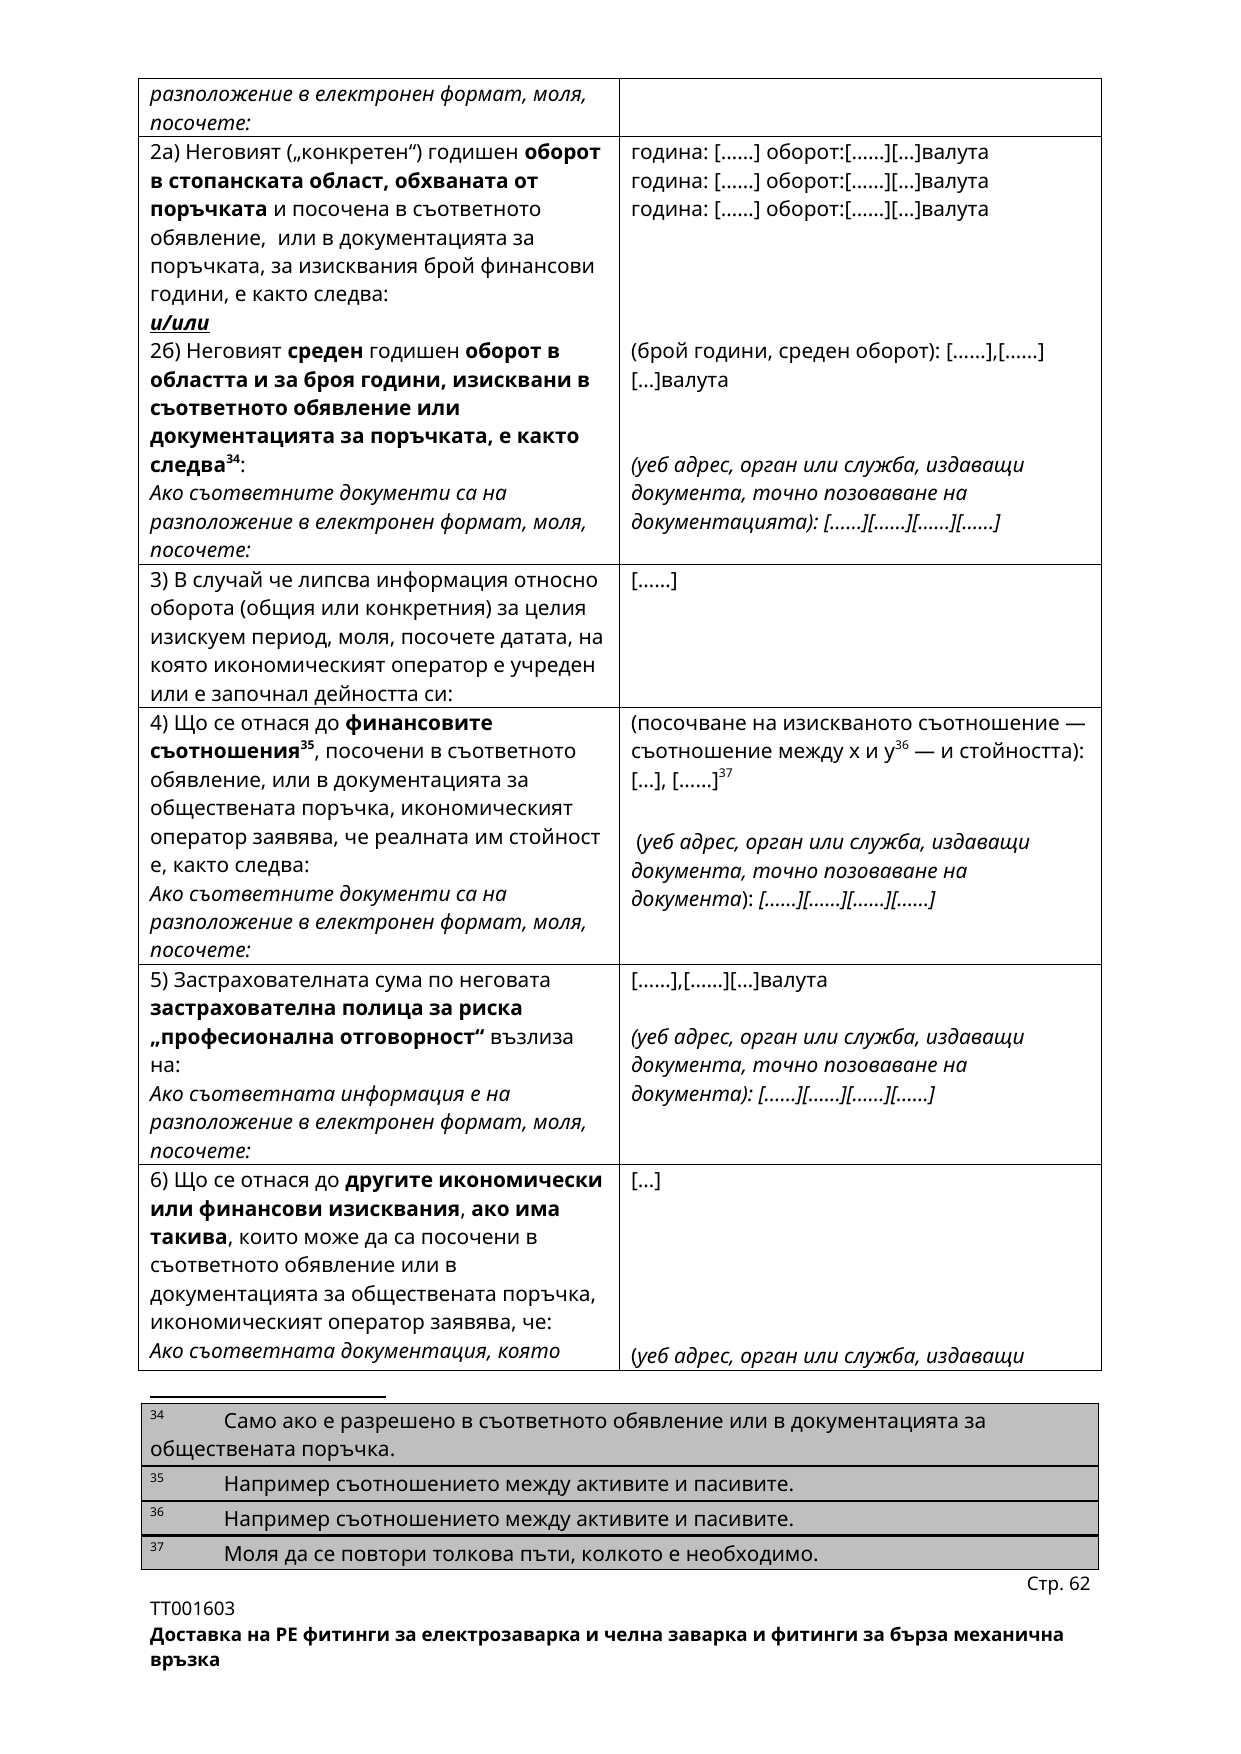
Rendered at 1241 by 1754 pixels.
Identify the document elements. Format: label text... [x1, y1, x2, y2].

table_cell 4) Що се отнася до финансовите съотношения, посочени в съответното обявление, или в документацията за обществената поръчка, икономическият оператор заявява, че реалната им стойност е, както следва: Ако съответните документи са на разположение в електронен формат, моля, посочете: [139, 708, 619, 964]
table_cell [139, 1165, 619, 1370]
table_cell [……] [620, 565, 1101, 707]
table_cell [……],[……][…]валута (уеб адрес, орган или служба, издаващи документа, точно позоваване на документа): [……][……][……][……] [620, 965, 1101, 1164]
table_cell 5) Застрахователната сума по неговата застрахователна полица за риска „професионална отговорност“ възлиза на: Ако съответната информация е на разположение в електронен формат, моля, посочете: [139, 965, 619, 1164]
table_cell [620, 79, 1101, 136]
table_cell (посочване на изискваното съотношение — съотношение между х и у — и стойността): […], [……] (уеб адрес, орган или служба, издаващи документа, точно позоваване на документа): [……][……][……][……] [620, 708, 1101, 964]
table_cell 2а) Неговият („конкретен“) годишен оборот в стопанската област, обхваната от поръчката и посочена в съответното обявление, или в документацията за поръчката, за изисквания брой финансови години, е както следва: и/или 2б) Неговият среден годишен оборот в областта и за броя години, изисквани в съответното обявление или документацията за поръчката, е както следва: Ако съответните документи са на разположение в електронен формат, моля, посочете: [139, 137, 619, 564]
table_cell 3) В случай че липсва информация относно оборота (общия или конкретния) за целия изискуем период, моля, посочете датата, на която икономическият оператор е учреден или е започнал дейността си: [139, 565, 619, 707]
table_cell година: [……] оборот:[……][…]валута година: [……] оборот:[……][…]валута година: [……] оборот:[……][…]валута (брой години, среден оборот): [……],[……][…]валута (уеб адрес, орган или служба, издаващи документа, точно позоваване на документацията): [……][……][……][……] [620, 137, 1101, 564]
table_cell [620, 1165, 1101, 1370]
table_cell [139, 79, 619, 136]
